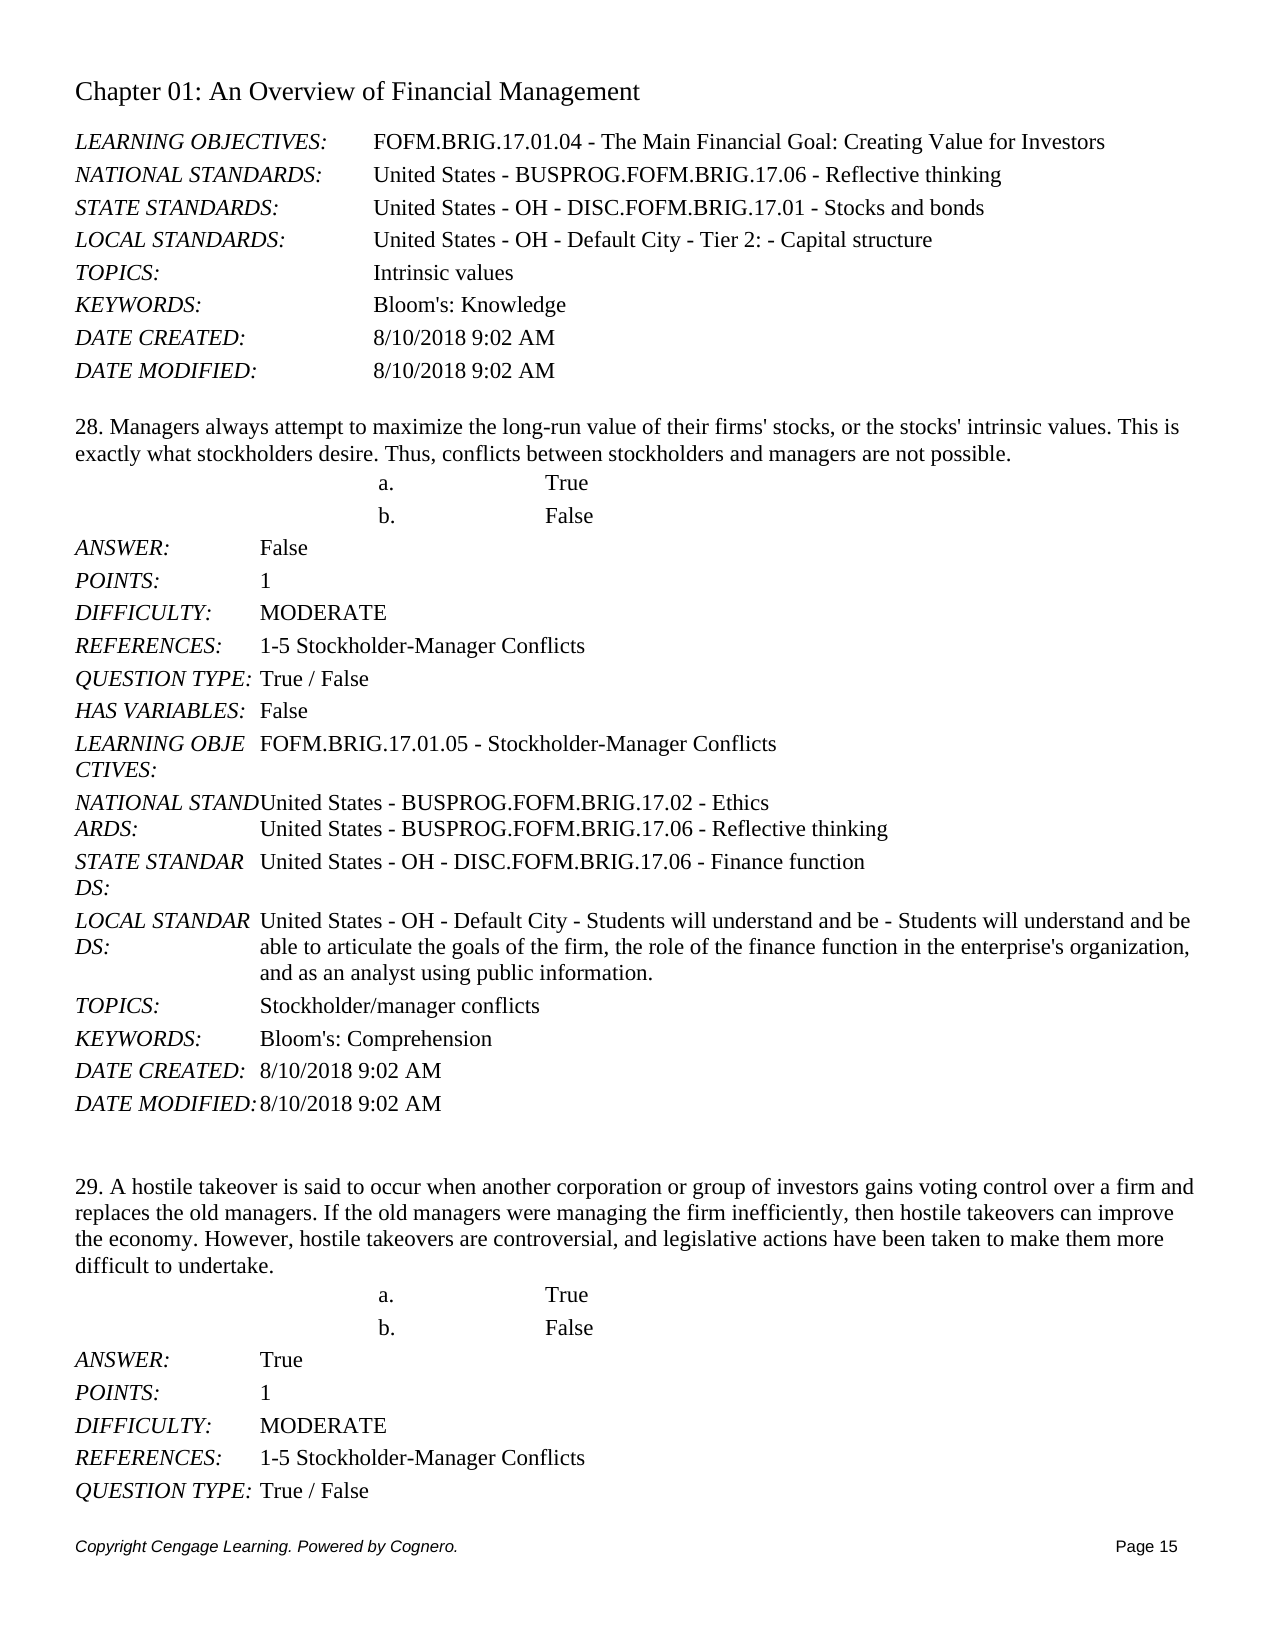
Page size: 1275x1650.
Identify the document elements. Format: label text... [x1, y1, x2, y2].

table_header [75, 125, 1200, 386]
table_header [75, 1173, 1200, 1506]
table_header 28. Managers always attempt to maximize the long-run value of their firms' stocks, or the stocks' intrinsic values. This is exactly what stockholders desire. Thus, conflicts between stockholders and managers are not possible. [75, 413, 1200, 1146]
